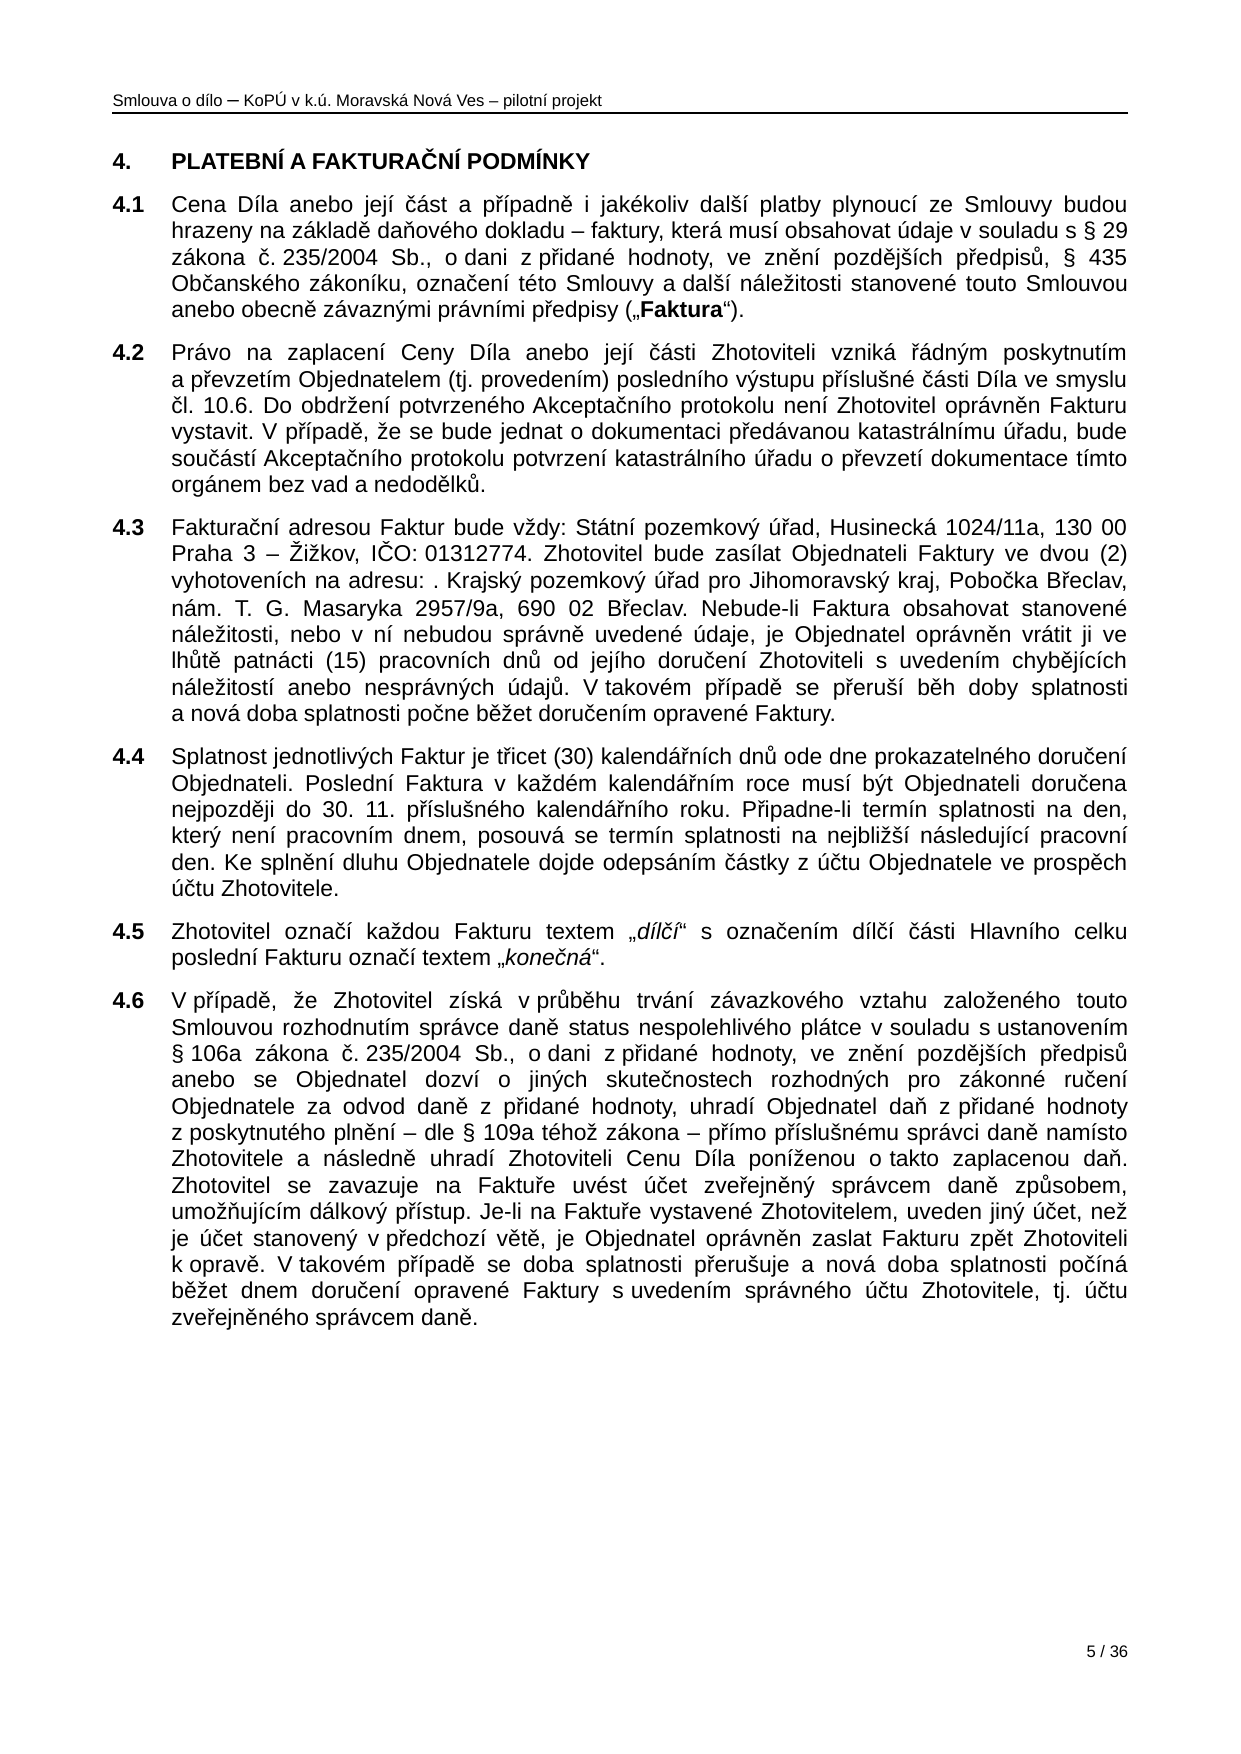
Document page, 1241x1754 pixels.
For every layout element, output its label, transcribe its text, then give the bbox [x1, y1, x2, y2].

text Splatnost jednotlivých Faktur je třicet (30) kalendářních dnů ode dne prokazatelného doručení Objednateli. Poslední Faktura v každém kalendářním roce musí být Objednateli doručena nejpozději do 30. 11. příslušného kalendářního roku. Připadne-li termín splatnosti na den, který není pracovním dnem, posouvá se termín splatnosti na nejbližší následující pracovní den. Ke splnění dluhu Objednatele dojde odepsáním částky z účtu Objednatele ve prospěch účtu Zhotovitele. [112, 743, 1128, 901]
text Právo na zaplacení Ceny Díla anebo její části Zhotoviteli vzniká řádným poskytnutím a převzetím Objednatelem (tj. provedením) posledního výstupu příslušné části Díla ve smyslu čl. 10.6. Do obdržení potvrzeného Akceptačního protokolu není Zhotovitel oprávněn Fakturu vystavit. V případě, že se bude jednat o dokumentaci předávanou katastrálnímu úřadu, bude součástí Akceptačního protokolu potvrzení katastrálního úřadu o převzetí dokumentace tímto orgánem bez vad a nedodělků. [112, 339, 1128, 497]
text Cena Díla anebo její část a případně i jakékoliv další platby plynoucí ze Smlouvy budou hrazeny na základě daňového dokladu – faktury, která musí obsahovat údaje v souladu s § 29 zákona č. 235/2004 Sb., o dani z přidané hodnoty, ve znění pozdějších předpisů, § 435 Občanského zákoníku, označení této Smlouvy a další náležitosti stanovené touto Smlouvou anebo obecně závaznými právními předpisy („Faktura“). [112, 191, 1128, 322]
text V případě, že Zhotovitel získá v průběhu trvání závazkového vztahu založeného touto Smlouvou rozhodnutím správce daně status nespolehlivého plátce v souladu s ustanovením § 106a zákona č. 235/2004 Sb., o dani z přidané hodnoty, ve znění pozdějších předpisů anebo se Objednatel dozví o jiných skutečnostech rozhodných pro zákonné ručení Objednatele za odvod daně z přidané hodnoty, uhradí Objednatel daň z přidané hodnoty z poskytnutého plnění – dle § 109a téhož zákona – přímo příslušnému správci daně namísto Zhotovitele a následně uhradí Zhotoviteli Cenu Díla poníženou o takto zaplacenou daň. Zhotovitel se zavazuje na Faktuře uvést účet zveřejněný správcem daně způsobem, umožňujícím dálkový přístup. Je-li na Faktuře vystavené Zhotovitelem, uveden jiný účet, než je účet stanovený v předchozí větě, je Objednatel oprávněn zaslat Fakturu zpět Zhotoviteli k opravě. V takovém případě se doba splatnosti přerušuje a nová doba splatnosti počíná běžet dnem doručení opravené Faktury s uvedením správného účtu Zhotovitele, tj. účtu zveřejněného správcem daně. [112, 987, 1128, 1330]
text Zhotovitel označí každou Fakturu textem „dílčí“ s označením dílčí části Hlavního celku poslední Fakturu označí textem „konečná“. [112, 918, 1128, 971]
text Platební a fakturační podmínky [112, 148, 1128, 174]
text Fakturační adresou Faktur bude vždy: Státní pozemkový úřad, Husinecká 1024/11a, 130 00 Praha 3 – Žižkov, IČO: 01312774. Zhotovitel bude zasílat Objednateli Faktury ve dvou (2) vyhotoveních na adresu: . Krajský pozemkový úřad pro Jihomoravský kraj, Pobočka Břeclav, nám. T. G. Masaryka 2957/9a, 690 02 Břeclav. Nebude-li Faktura obsahovat stanovené náležitosti, nebo v ní nebudou správně uvedené údaje, je Objednatel oprávněn vrátit ji ve lhůtě patnácti (15) pracovních dnů od jejího doručení Zhotoviteli s uvedením chybějících náležitostí anebo nesprávných údajů. V takovém případě se přeruší běh doby splatnosti a nová doba splatnosti počne běžet doručením opravené Faktury. [112, 514, 1128, 726]
